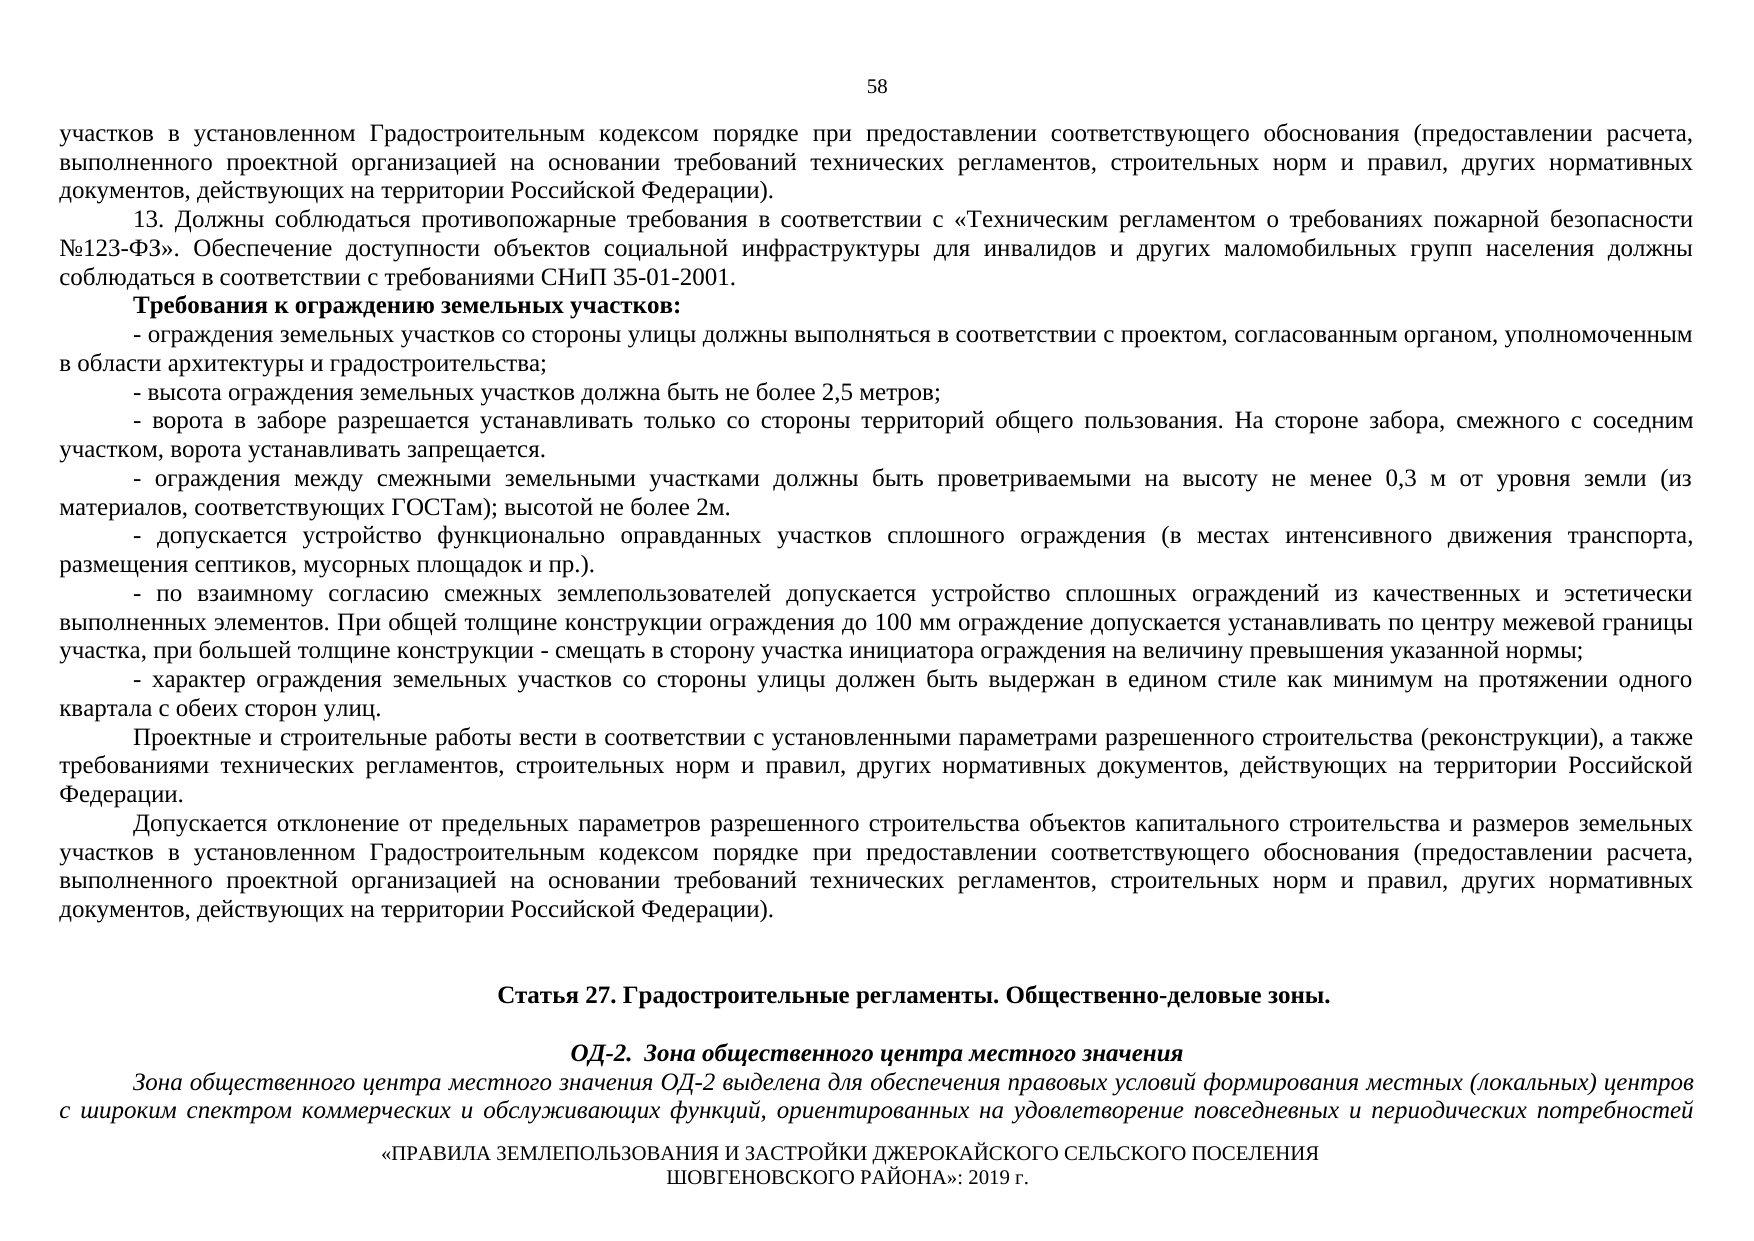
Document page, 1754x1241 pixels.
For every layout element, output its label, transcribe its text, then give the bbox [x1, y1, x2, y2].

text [59, 118, 1695, 204]
text - характер ограждения земельных участков со стороны улицы должен быть выдержан в едином стиле как минимум на протяжении одного квартала с обеих сторон улиц. [59, 664, 1695, 722]
text Проектные и строительные работы вести в соответствии с установленными параметрами разрешенного строительства (реконструкции), а также требованиями технических регламентов, строительных норм и правил, других нормативных документов, действующих на территории Российской Федерации. [59, 722, 1695, 808]
text Допускается отклонение от предельных параметров разрешенного строительства объектов капитального строительства и размеров земельных участков в установленном Градостроительным кодексом порядке при предоставлении соответствующего обоснования (предоставлении расчета, выполненного проектной организацией на основании требований технических регламентов, строительных норм и правил, других нормативных документов, действующих на территории Российской Федерации). [59, 808, 1695, 923]
text - ворота в заборе разрешается устанавливать только со стороны территорий общего пользования. На стороне забора, смежного с соседним участком, ворота устанавливать запрещается. [59, 406, 1695, 463]
text - допускается устройство функционально оправданных участков сплошного ограждения (в местах интенсивного движения транспорта, размещения септиков, мусорных площадок и пр.). [59, 521, 1695, 578]
text - высота ограждения земельных участков должна быть не более 2,5 метров; [59, 377, 1695, 406]
text Требования к ограждению земельных участков: [59, 291, 1695, 319]
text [59, 1067, 1695, 1124]
text Статья 27. Градостроительные регламенты. Общественно-деловые зоны. [59, 981, 1695, 1009]
text - ограждения между смежными земельными участками должны быть проветриваемыми на высоту не менее 0,3 м от уровня земли (из материалов, соответствующих ГОСТам); высотой не более 2м. [59, 463, 1695, 521]
text - по взаимному согласию смежных землепользователей допускается устройство сплошных ограждений из качественных и эстетически выполненных элементов. При общей толщине конструкции ограждения до 100 мм ограждение допускается устанавливать по центру межевой границы участка, при большей толщине конструкции - смещать в сторону участка инициатора ограждения на величину превышения указанной нормы; [59, 578, 1695, 664]
text 13. Должны соблюдаться противопожарные требования в соответствии с «Техническим регламентом о требованиях пожарной безопасности №123-ФЗ». Обеспечение доступности объектов социальной инфраструктуры для инвалидов и других маломобильных групп населения должны соблюдаться в соответствии с требованиями СНиП 35-01-2001. [59, 204, 1695, 291]
text - ограждения земельных участков со стороны улицы должны выполняться в соответствии с проектом, согласованным органом, уполномоченным в области архитектуры и градостроительства; [59, 319, 1695, 377]
text ОД-2. Зона общественного центра местного значения [59, 1038, 1695, 1067]
